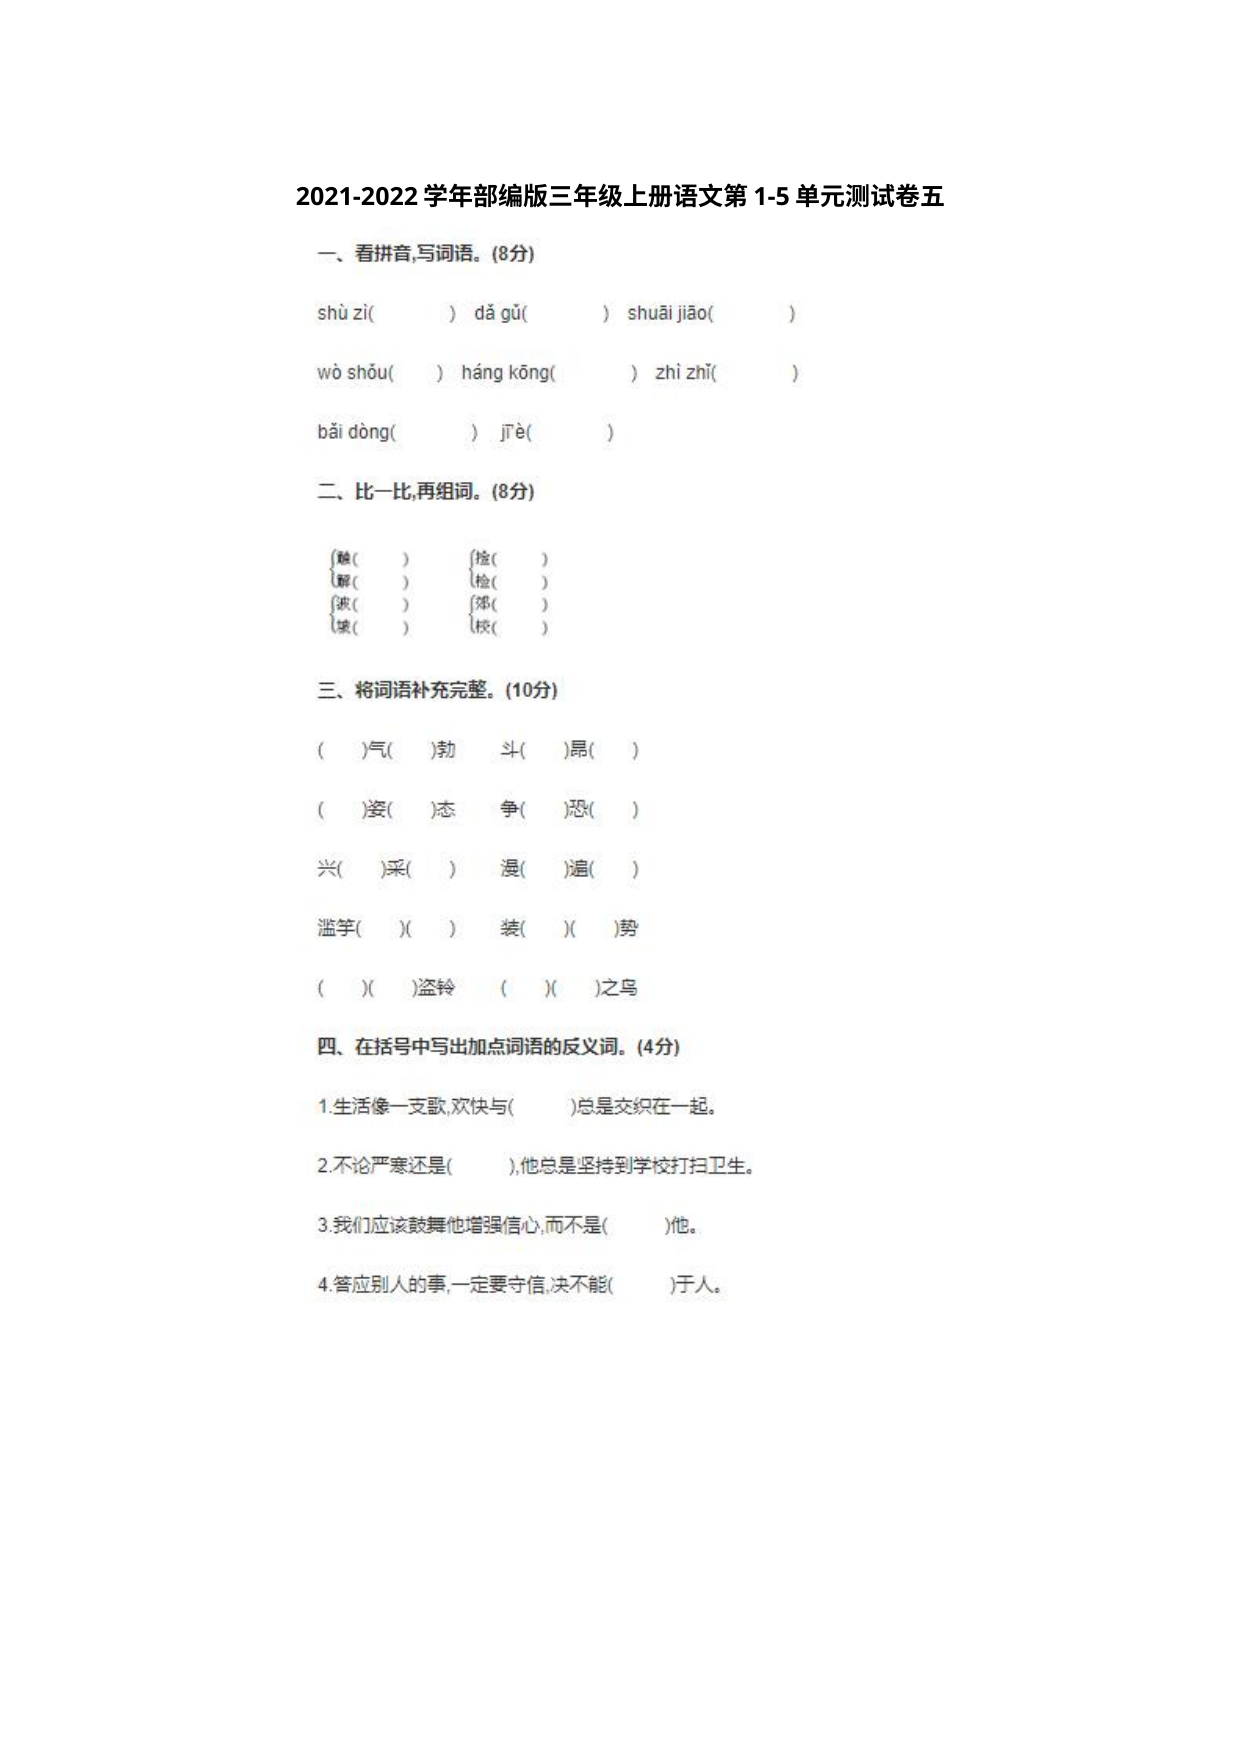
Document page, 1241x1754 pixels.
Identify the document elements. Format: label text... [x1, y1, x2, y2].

text 2021-2022学年部编版三年级上册语文第1-5单元测试卷五 [187, 162, 1053, 227]
picture [277, 227, 963, 1304]
